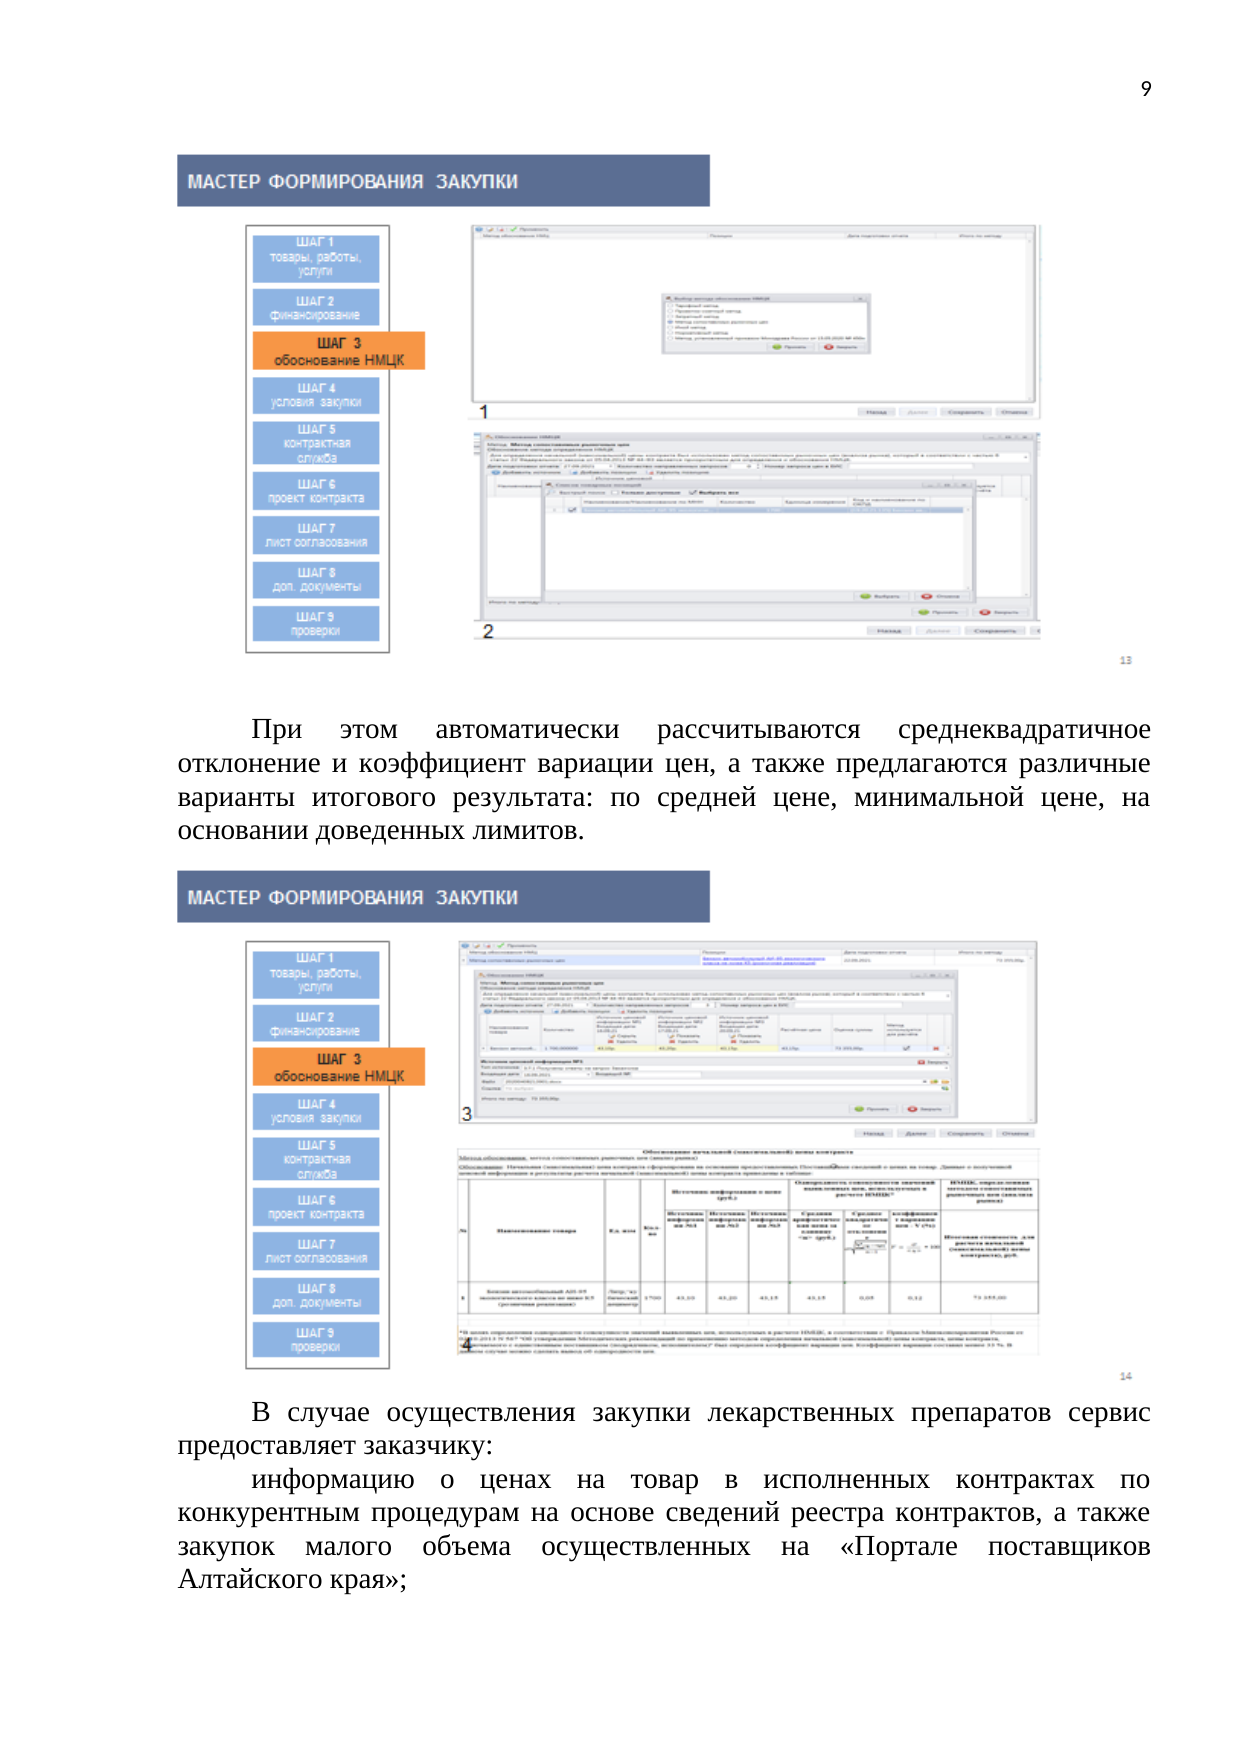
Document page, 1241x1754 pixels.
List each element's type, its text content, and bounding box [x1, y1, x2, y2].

text В случае осуществления закупки лекарственных препаратов сервис предоставляет заказчику: [177, 1394, 1152, 1461]
text информацию о ценах на товар в исполненных контрактах по конкурентным процедурам на основе сведений реестра контрактов, а также закупок малого объема осуществленных на «Портале поставщиков Алтайского края»; [177, 1461, 1152, 1595]
text При этом автоматически рассчитываются среднеквадратичное отклонение и коэффициент вариации цен, а также предлагаются различные варианты итогового результата: по средней цене, минимальной цене, на основании доведенных лимитов. [177, 712, 1152, 845]
picture [177, 129, 1152, 678]
picture [177, 845, 1152, 1394]
